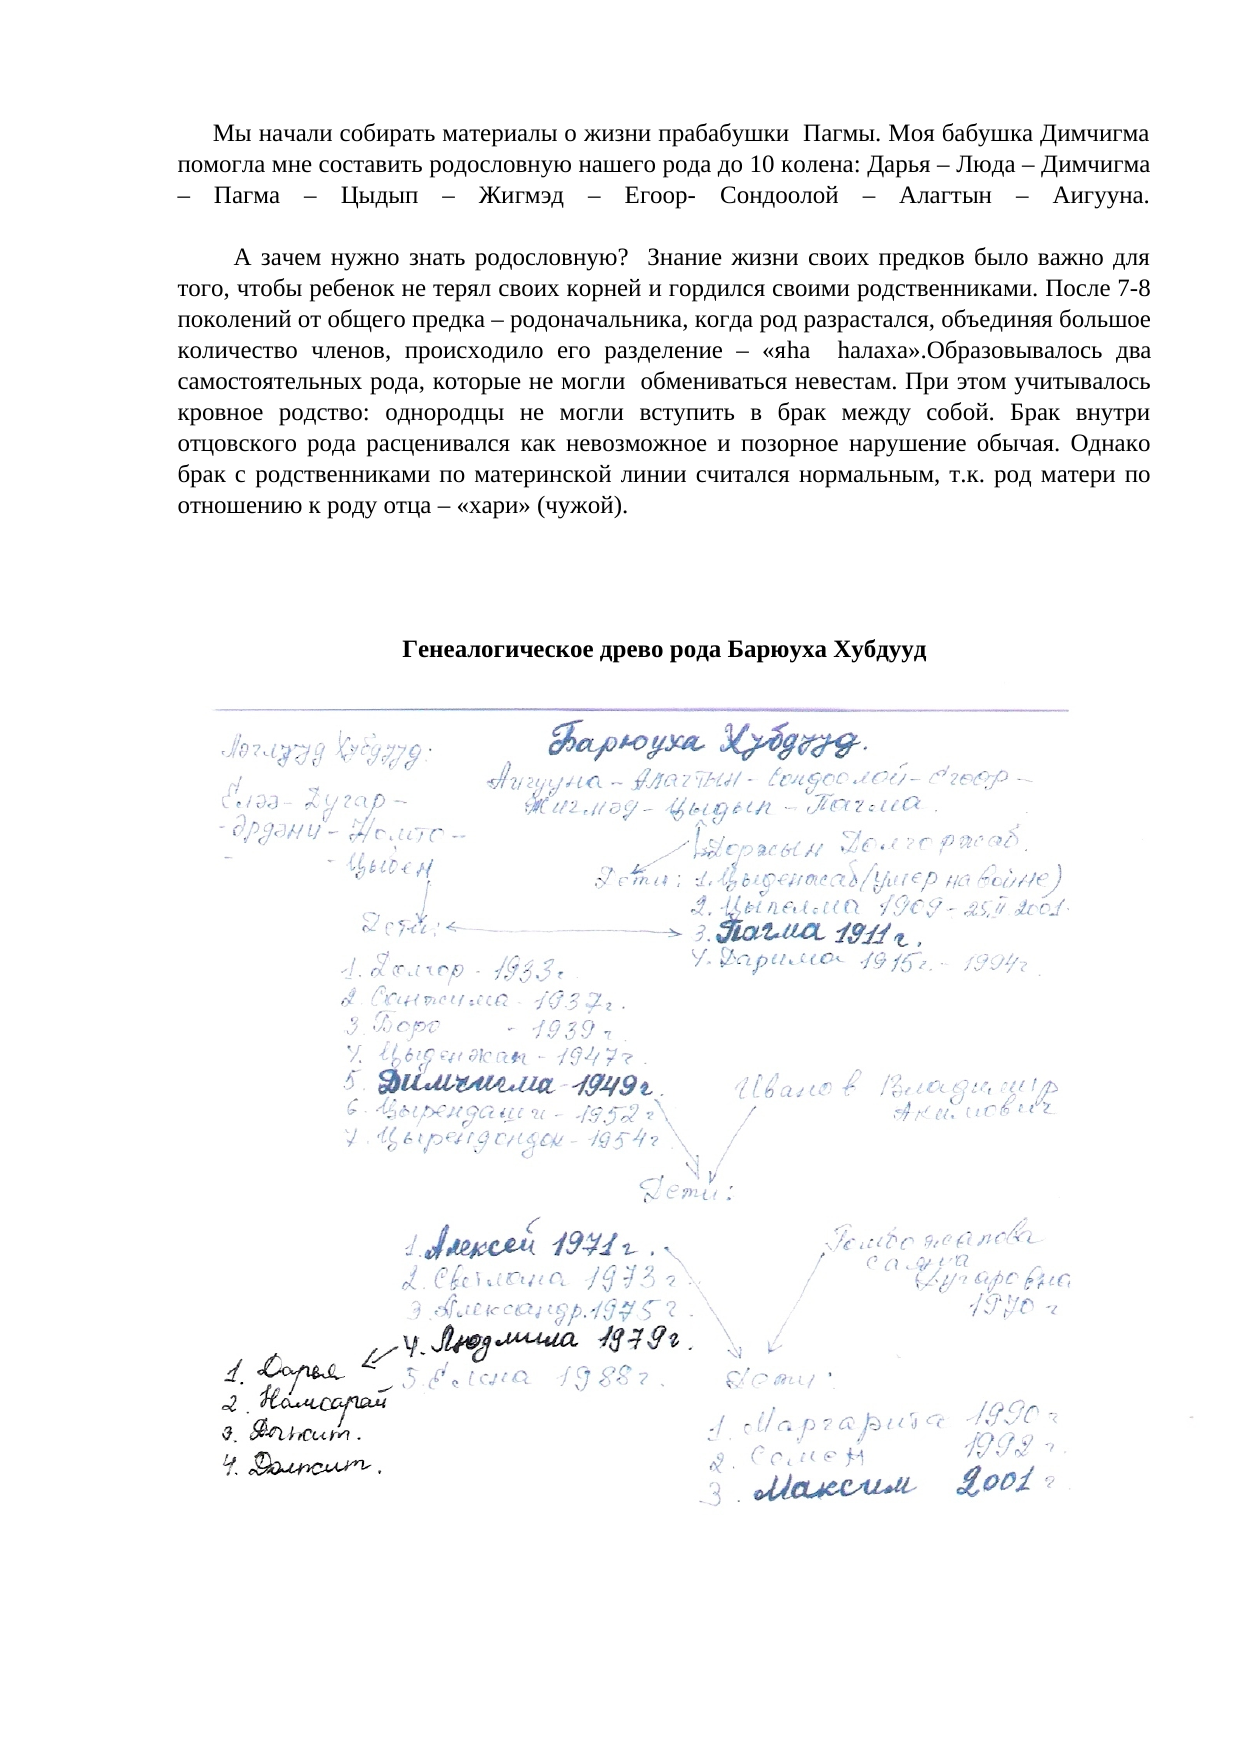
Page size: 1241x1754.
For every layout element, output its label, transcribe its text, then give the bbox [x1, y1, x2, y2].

text Мы начали собирать материалы о жизни прабабушки Пагмы. Моя бабушка Димчигма помогла мне составить родословную нашего рода до 10 колена: Дарья – Люда – Димчигма – Пагма – Цыдып – Жигмэд – Егоор- Сондоолой – Алагтын – Аигууна. А зачем нужно знать родословную? Знание жизни своих предков было важно для того, чтобы ребенок не терял своих корней и гордился своими родственниками. После 7-8 поколений от общего предка – родоначальника, когда род разрастался, объединяя большое количество членов, происходило его разделение – «яha hалаха».Образовывалось два самостоятельных рода, которые не могли обмениваться невестам. При этом учитывалось кровное родство: однородцы не могли вступить в брак между собой. Брак внутри отцовского рода расценивался как невозможное и позорное нарушение обычая. Однако брак с родственниками по материнской линии считался нормальным, т.к. род матери по отношению к роду отца – «хари» (чужой). [177, 118, 1152, 519]
text Генеалогическое древо рода Барюуха Хубдууд [177, 634, 1152, 662]
picture [177, 681, 1241, 1546]
